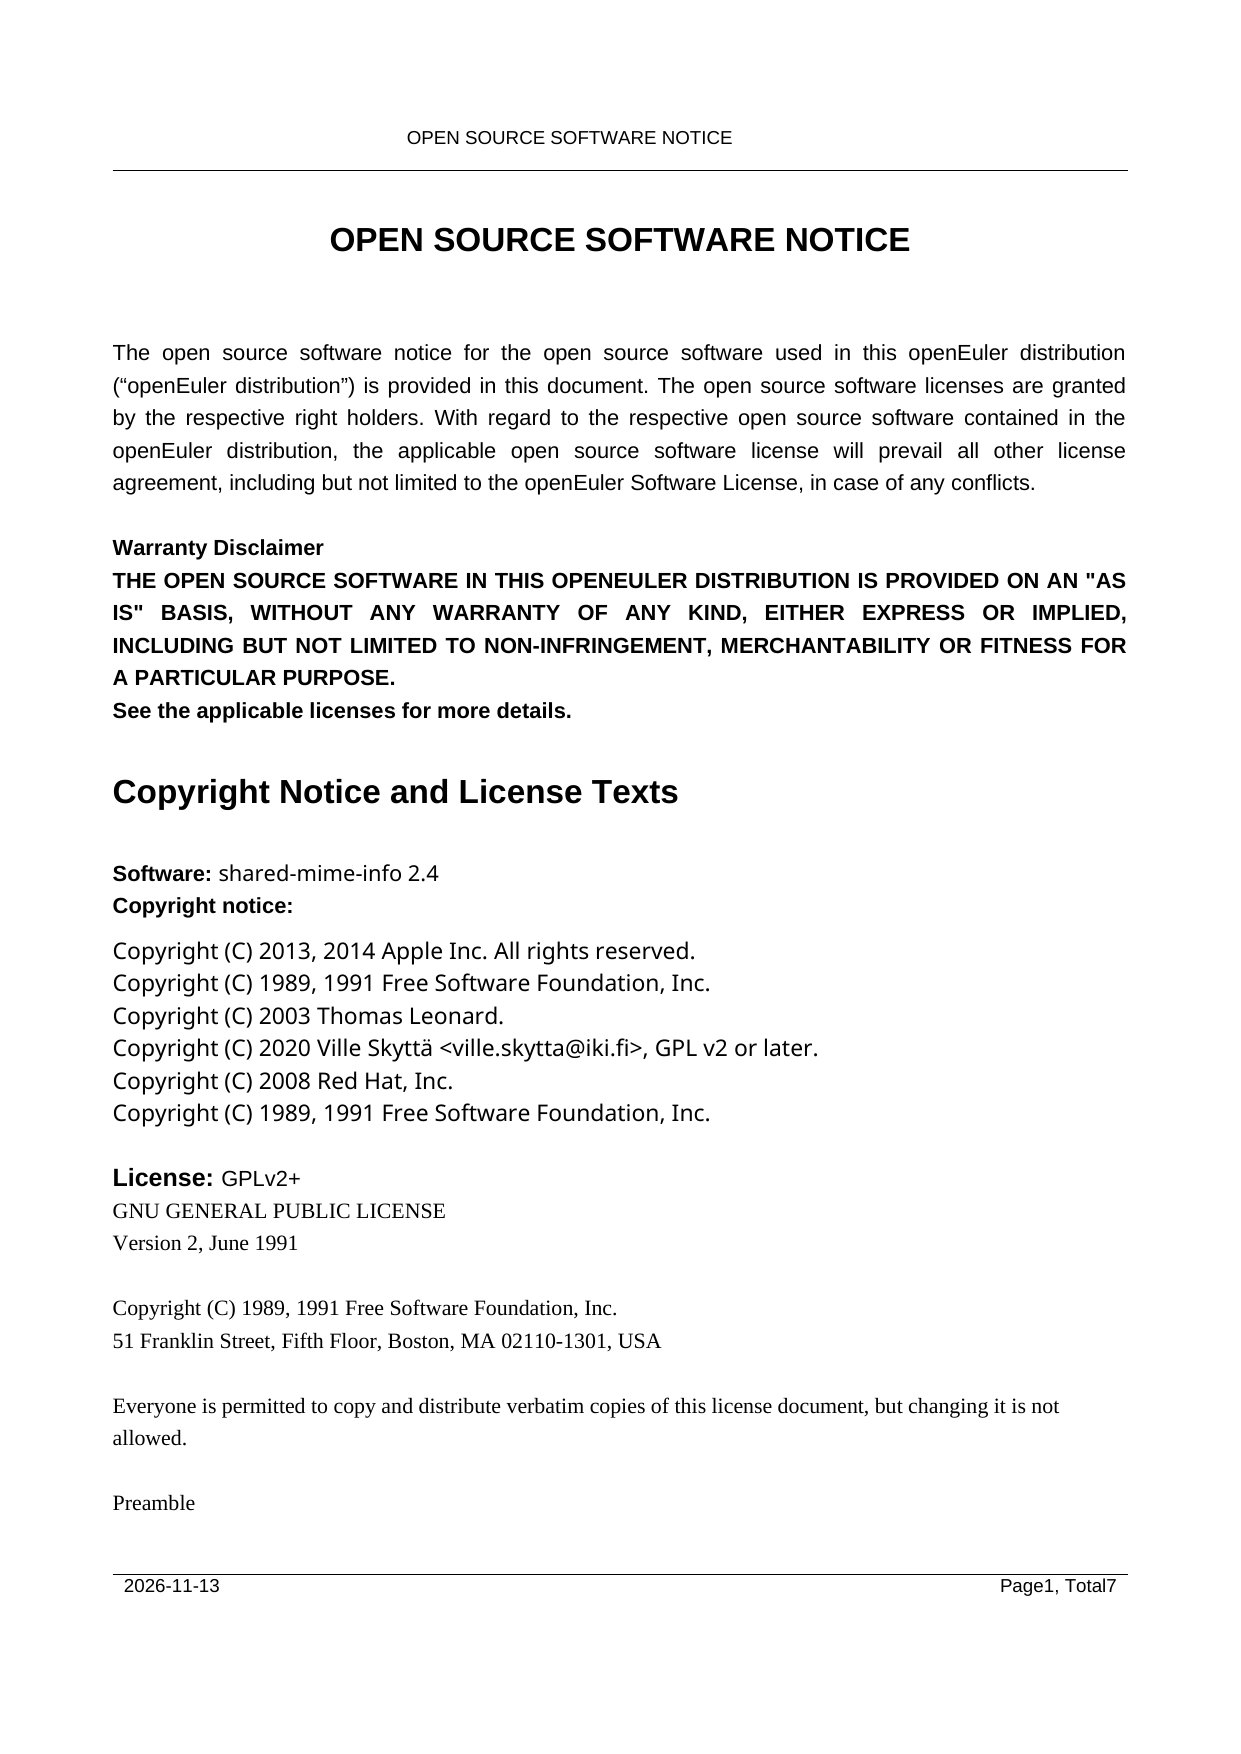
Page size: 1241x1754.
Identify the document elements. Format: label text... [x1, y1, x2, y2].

text Copyright Notice and License Texts [112, 759, 1128, 824]
text The open source software notice for the open source software used in this openEuler distribution (“openEuler distribution”) is provided in this document. The open source software licenses are granted by the respective right holders. With regard to the respective open source software contained in the openEuler distribution, the applicable open source software license will prevail all other license agreement, including but not limited to the openEuler Software License, in case of any conflicts. [112, 336, 1128, 499]
text Copyright notice: [112, 889, 1128, 921]
text Warranty Disclaimer [112, 531, 1128, 564]
text License: GPLv2+ [112, 1161, 1128, 1194]
text Copyright (C) 2013, 2014 Apple Inc. All rights reserved. Copyright (C) 1989, 1991 Free Software Foundation, Inc. Copyright (C) 2003 Thomas Leonard. Copyright (C) 2020 Ville Skyttä <ville.skytta@iki.fi>, GPL v2 or later. Copyright (C) 2008 Red Hat, Inc. Copyright (C) 1989, 1991 Free Software Foundation, Inc. [112, 934, 1128, 1161]
text THE OPEN SOURCE SOFTWARE IN THIS OPENEULER DISTRIBUTION IS PROVIDED ON AN "AS IS" BASIS, WITHOUT ANY WARRANTY OF ANY KIND, EITHER EXPRESS OR IMPLIED, INCLUDING BUT NOT LIMITED TO NON-INFRINGEMENT, MERCHANTABILITY OR FITNESS FOR A PARTICULAR PURPOSE. See the applicable licenses for more details. [112, 564, 1128, 726]
title Software: shared-mime-info 2.4 [112, 856, 1128, 889]
text OPEN SOURCE SOFTWARE NOTICE [112, 206, 1128, 271]
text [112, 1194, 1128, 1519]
